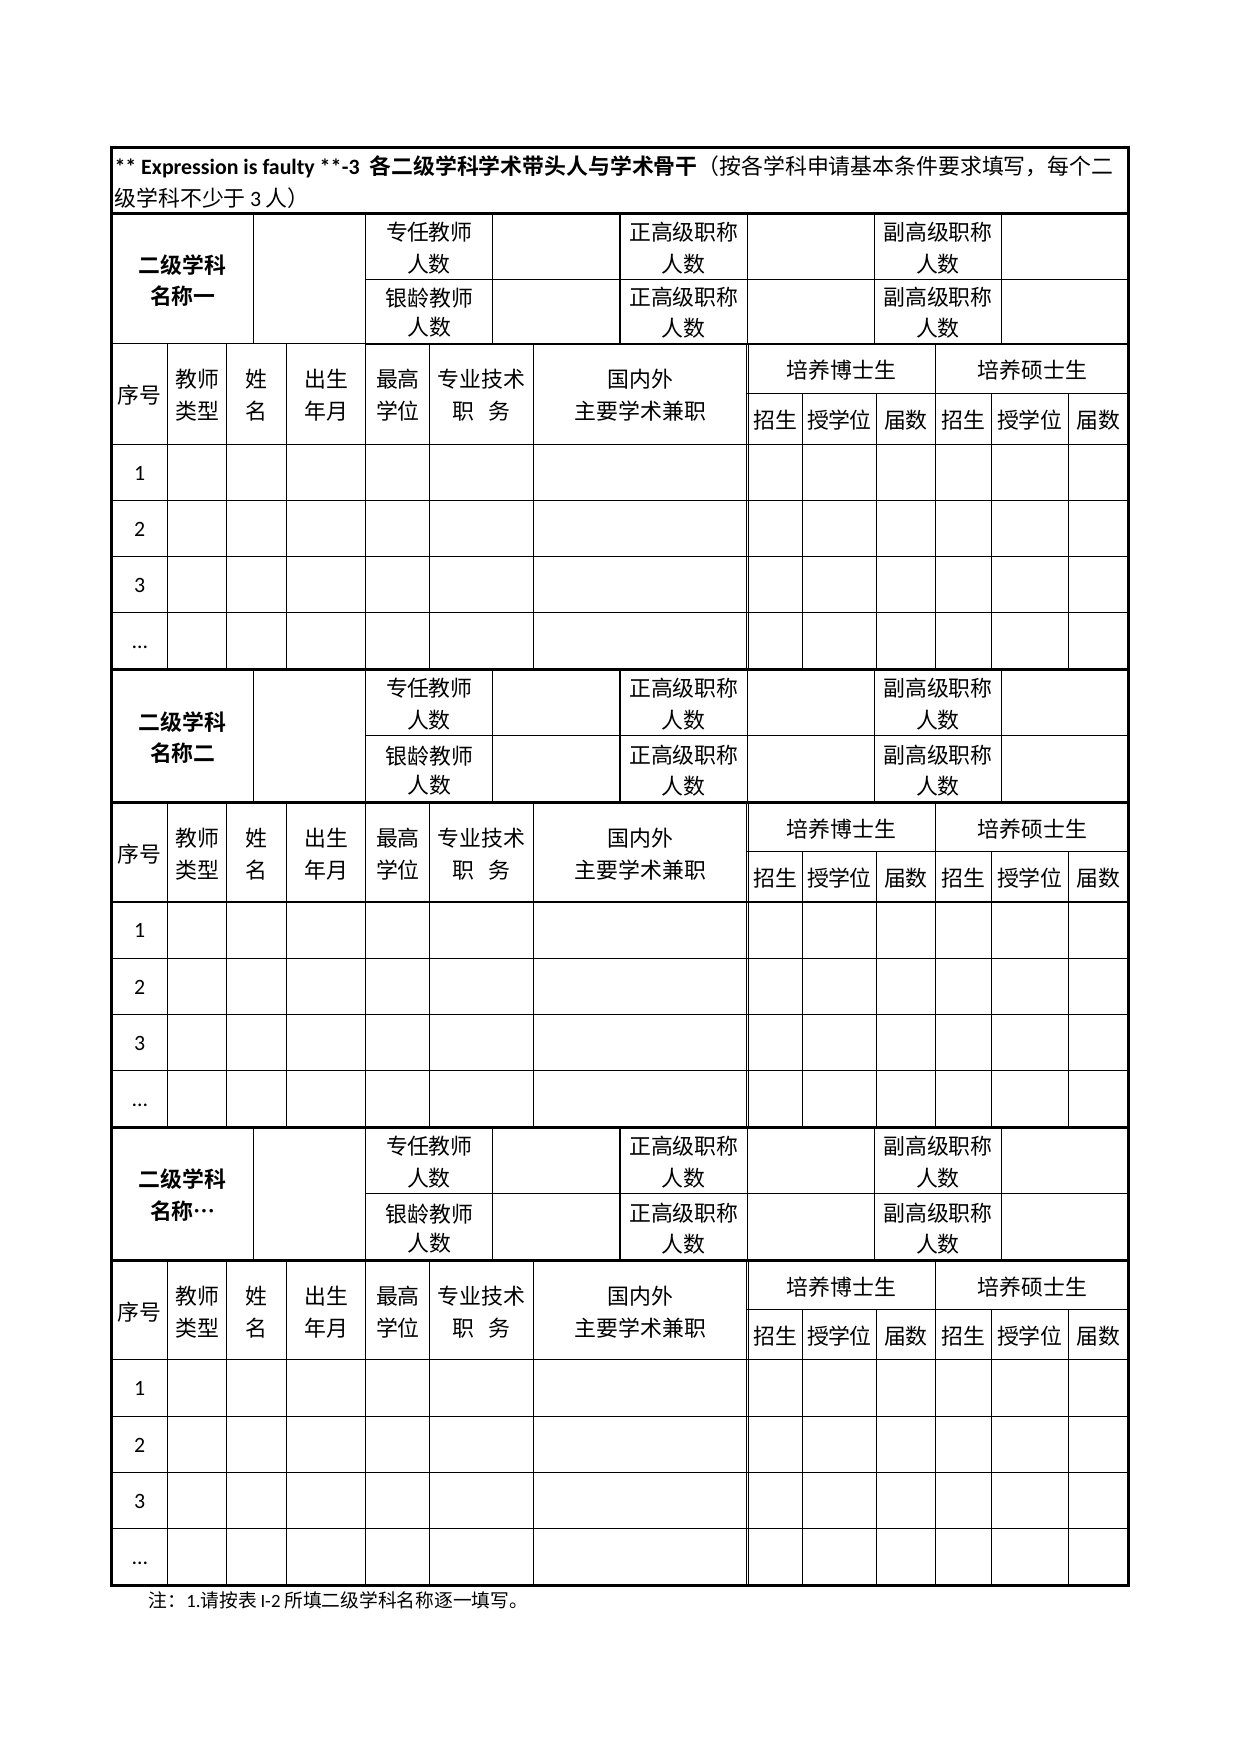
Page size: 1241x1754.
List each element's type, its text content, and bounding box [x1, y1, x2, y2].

table_cell 最高学位 [366, 345, 429, 443]
table_cell [992, 1417, 1068, 1472]
table_cell 招生 [936, 394, 991, 443]
table_cell 专业技术职 务 [430, 345, 533, 443]
table_cell 1 [113, 445, 167, 500]
table_cell [1069, 1071, 1127, 1126]
table_cell [992, 557, 1068, 612]
table_cell 届数 [877, 1310, 935, 1359]
table_cell [227, 1473, 286, 1528]
table_cell [803, 1360, 876, 1416]
table_cell 专任教师 人数 [366, 1129, 492, 1192]
table_cell 培养硕士生 [936, 804, 1127, 851]
table_cell 银龄教师 人数 [366, 736, 492, 801]
table_cell [936, 1473, 991, 1528]
table_cell [287, 1417, 365, 1472]
table_cell 副高级职称人数 [875, 1194, 1001, 1259]
table_cell [366, 445, 429, 500]
table_cell 正高级职称人数 [621, 215, 747, 279]
table_cell [366, 903, 429, 958]
table_cell 授学位 [992, 1310, 1068, 1359]
table_cell [493, 215, 619, 279]
table_cell [430, 1071, 533, 1126]
table_cell 教师类型 [168, 1262, 226, 1359]
table_cell [748, 280, 874, 343]
table_cell [1069, 1417, 1127, 1472]
table_cell 授学位 [803, 1310, 876, 1359]
table_cell 专任教师 人数 [366, 671, 492, 734]
table_cell [254, 215, 365, 343]
table_cell [877, 1529, 935, 1584]
table_cell … [113, 613, 167, 668]
table_cell [992, 959, 1068, 1014]
table_cell 培养博士生 [749, 1262, 935, 1309]
table_cell [992, 613, 1068, 668]
table_cell 3 [113, 557, 167, 612]
table_cell [287, 1071, 365, 1126]
table_cell 国内外 主要学术兼职 [534, 1262, 746, 1359]
table_cell 培养硕士生 [936, 1262, 1127, 1309]
table_cell [366, 959, 429, 1014]
table_cell [803, 1473, 876, 1528]
table_cell [287, 613, 365, 668]
table_cell 届数 [877, 852, 935, 901]
table_cell 副高级职称人数 [875, 736, 1001, 801]
table_cell 招生 [936, 852, 991, 901]
table_cell [1069, 1529, 1127, 1584]
table_cell [168, 613, 226, 668]
table_cell [877, 613, 935, 668]
table_cell [1002, 671, 1127, 734]
table_cell [936, 1529, 991, 1584]
table_cell [366, 557, 429, 612]
table_cell … [113, 1529, 167, 1584]
table_cell 序号 [113, 1262, 167, 1359]
table_cell [287, 1360, 365, 1416]
table_cell … [113, 1071, 167, 1126]
table_cell [877, 1417, 935, 1472]
table_cell [749, 1473, 802, 1528]
table_cell [168, 903, 226, 958]
table_cell [493, 736, 619, 801]
table_cell [877, 959, 935, 1014]
table_cell [366, 1071, 429, 1126]
table_cell 2 [113, 1417, 167, 1472]
table_cell [936, 501, 991, 556]
table_cell 最高学位 [366, 1262, 429, 1359]
table_cell [287, 1015, 365, 1070]
table_cell 专任教师 人数 [366, 215, 492, 279]
table_cell [936, 1417, 991, 1472]
table_cell [287, 959, 365, 1014]
table_cell 授学位 [992, 394, 1068, 443]
table_cell 授学位 [803, 394, 876, 443]
table_cell [803, 613, 876, 668]
text 注：1.请按表I-2所填二级学科名称逐一填写。 [130, 1587, 1110, 1612]
table_cell 正高级职称人数 [621, 1129, 747, 1192]
table_cell 招生 [749, 394, 802, 443]
table_cell [227, 1071, 286, 1126]
table_cell [1069, 959, 1127, 1014]
table_cell [287, 1529, 365, 1584]
table_cell [534, 1417, 746, 1472]
table_cell [992, 1529, 1068, 1584]
table_cell [1069, 445, 1127, 500]
table_cell 3 [113, 1015, 167, 1070]
table_cell 专业技术职 务 [430, 1262, 533, 1359]
table_cell [366, 1473, 429, 1528]
table_cell [366, 1015, 429, 1070]
table_cell [749, 1529, 802, 1584]
table_cell [992, 1360, 1068, 1416]
table_cell [430, 1015, 533, 1070]
table_cell [749, 903, 802, 958]
table_cell 授学位 [992, 852, 1068, 901]
table_cell [287, 903, 365, 958]
table_cell [1002, 215, 1127, 279]
table_cell 姓 名 [227, 1262, 286, 1359]
table_cell [877, 903, 935, 958]
table_cell 正高级职称人数 [621, 280, 747, 343]
table_cell 3 [113, 1473, 167, 1528]
table_cell [803, 501, 876, 556]
table_cell 招生 [749, 1310, 802, 1359]
table_cell [430, 1473, 533, 1528]
table_cell [749, 1417, 802, 1472]
table_cell [430, 445, 533, 500]
table_cell 培养博士生 [749, 804, 935, 851]
table_cell [877, 1360, 935, 1416]
table_cell [493, 1194, 619, 1259]
table_cell 出生 年月 [287, 804, 365, 901]
table_cell 序号 [113, 344, 167, 443]
table_header II-3 各二级学科学术带头人与学术骨干（按各学科申请基本条件要求填写，每个二级学科不少于3人） [113, 149, 1127, 212]
table_cell [430, 557, 533, 612]
table_cell [749, 557, 802, 612]
table_cell [493, 1129, 619, 1192]
table_cell [168, 557, 226, 612]
table_cell [534, 613, 746, 668]
table_cell 正高级职称人数 [621, 1194, 747, 1259]
table_cell 正高级职称人数 [621, 671, 747, 734]
table_cell 1 [113, 1360, 167, 1416]
table_cell [287, 445, 365, 500]
table_cell [877, 1015, 935, 1070]
table_cell [366, 1417, 429, 1472]
table_cell [992, 1071, 1068, 1126]
table_cell 国内外 主要学术兼职 [534, 345, 746, 443]
table_cell [749, 1071, 802, 1126]
table_cell 培养硕士生 [936, 345, 1127, 393]
table_cell [366, 501, 429, 556]
table_cell [430, 613, 533, 668]
table_cell [168, 1473, 226, 1528]
table_cell 出生 年月 [287, 1262, 365, 1359]
table_cell [992, 1473, 1068, 1528]
table_cell [366, 613, 429, 668]
table_cell [1002, 1129, 1127, 1192]
table_cell 银龄教师 人数 [366, 280, 492, 343]
table_cell [992, 501, 1068, 556]
table_cell [936, 1360, 991, 1416]
table_cell [534, 445, 746, 500]
table_cell [992, 445, 1068, 500]
table_cell [992, 903, 1068, 958]
table_cell [227, 1417, 286, 1472]
table_cell [287, 557, 365, 612]
table_cell [227, 959, 286, 1014]
table_cell [992, 1015, 1068, 1070]
table_cell [803, 1015, 876, 1070]
table_cell [168, 1417, 226, 1472]
table_cell [877, 1473, 935, 1528]
table_cell 授学位 [803, 852, 876, 901]
table_cell [936, 1071, 991, 1126]
table_cell [227, 501, 286, 556]
table_cell 出生 年月 [287, 344, 365, 443]
table_cell [534, 1015, 746, 1070]
table_cell [227, 1360, 286, 1416]
table_cell [803, 1529, 876, 1584]
table_cell [254, 671, 365, 801]
table_cell [1069, 557, 1127, 612]
table_cell [168, 1529, 226, 1584]
table_cell 届数 [1069, 1310, 1127, 1359]
table_cell [1069, 1360, 1127, 1416]
table_cell [936, 557, 991, 612]
table_cell [430, 903, 533, 958]
table_cell 二级学科 名称二 [113, 671, 253, 801]
table_cell [803, 1417, 876, 1472]
table_cell [877, 445, 935, 500]
table_cell [366, 1529, 429, 1584]
table_cell [430, 1417, 533, 1472]
table_cell [430, 1529, 533, 1584]
table_cell [749, 501, 802, 556]
table_cell 二级学科 名称一 [113, 215, 253, 343]
table_cell [227, 557, 286, 612]
table_cell [936, 613, 991, 668]
table_cell [803, 557, 876, 612]
table_cell [168, 959, 226, 1014]
table_cell [1069, 613, 1127, 668]
table_cell [877, 501, 935, 556]
table_cell [936, 445, 991, 500]
table_cell [877, 1071, 935, 1126]
table_cell 最高学位 [366, 804, 429, 901]
table_cell [1002, 736, 1127, 801]
table_cell [287, 1473, 365, 1528]
table_cell 届数 [877, 394, 935, 443]
table_cell [493, 671, 619, 734]
table_cell [748, 736, 874, 801]
table_cell [430, 1360, 533, 1416]
table_cell [493, 280, 619, 343]
table_cell [227, 903, 286, 958]
table_cell [749, 959, 802, 1014]
table_cell [534, 959, 746, 1014]
table_cell [534, 557, 746, 612]
table_cell 届数 [1069, 394, 1127, 443]
table_cell [936, 959, 991, 1014]
table_cell [749, 1360, 802, 1416]
table_cell 二级学科 名称… [113, 1129, 253, 1259]
table_cell 副高级职称人数 [875, 1129, 1001, 1192]
table_cell [534, 501, 746, 556]
table_cell [430, 501, 533, 556]
table_cell [534, 903, 746, 958]
table_cell [168, 1360, 226, 1416]
table_cell 正高级职称人数 [621, 736, 747, 801]
table_cell [168, 1071, 226, 1126]
table_cell [534, 1360, 746, 1416]
table_cell [803, 445, 876, 500]
table_cell [877, 557, 935, 612]
table_cell [366, 1360, 429, 1416]
table_cell [168, 445, 226, 500]
table_cell 1 [113, 903, 167, 958]
table_cell [168, 501, 226, 556]
table_cell [936, 903, 991, 958]
table_cell [227, 1015, 286, 1070]
table_cell [748, 215, 874, 279]
table_cell [749, 613, 802, 668]
table_cell [749, 1015, 802, 1070]
table_cell 教师类型 [168, 344, 226, 443]
table_cell [803, 903, 876, 958]
table_cell [1002, 1194, 1127, 1259]
table_cell [803, 959, 876, 1014]
table_cell [430, 959, 533, 1014]
table_cell 副高级职称人数 [875, 280, 1001, 343]
table_cell [1069, 903, 1127, 958]
table_cell 副高级职称人数 [875, 671, 1001, 734]
table_cell 培养博士生 [749, 345, 935, 393]
table_cell [1069, 1015, 1127, 1070]
table_cell [287, 501, 365, 556]
table_cell 姓 名 [227, 804, 286, 901]
table_cell [1002, 280, 1127, 343]
table_cell 姓 名 [227, 344, 286, 443]
table_cell [1069, 501, 1127, 556]
table_cell [254, 1129, 365, 1259]
table_cell [936, 1015, 991, 1070]
table_cell [227, 613, 286, 668]
table_cell [227, 1529, 286, 1584]
table_cell [534, 1071, 746, 1126]
table_cell [748, 1129, 874, 1192]
table_cell 招生 [936, 1310, 991, 1359]
table_cell [534, 1529, 746, 1584]
table_cell [227, 445, 286, 500]
table_cell 专业技术职 务 [430, 804, 533, 901]
table_cell 序号 [113, 804, 167, 901]
table_cell [803, 1071, 876, 1126]
table_cell [1069, 1473, 1127, 1528]
table_cell 银龄教师 人数 [366, 1194, 492, 1259]
table_cell [534, 1473, 746, 1528]
table_cell 国内外 主要学术兼职 [534, 804, 746, 901]
table_cell [749, 445, 802, 500]
table_cell [748, 671, 874, 734]
table_cell [168, 1015, 226, 1070]
table_cell 届数 [1069, 852, 1127, 901]
table_cell 2 [113, 501, 167, 556]
table_cell [748, 1194, 874, 1259]
table_cell 教师类型 [168, 804, 226, 901]
table_cell 2 [113, 959, 167, 1014]
table_cell 招生 [749, 852, 802, 901]
table_cell 副高级职称人数 [875, 215, 1001, 279]
